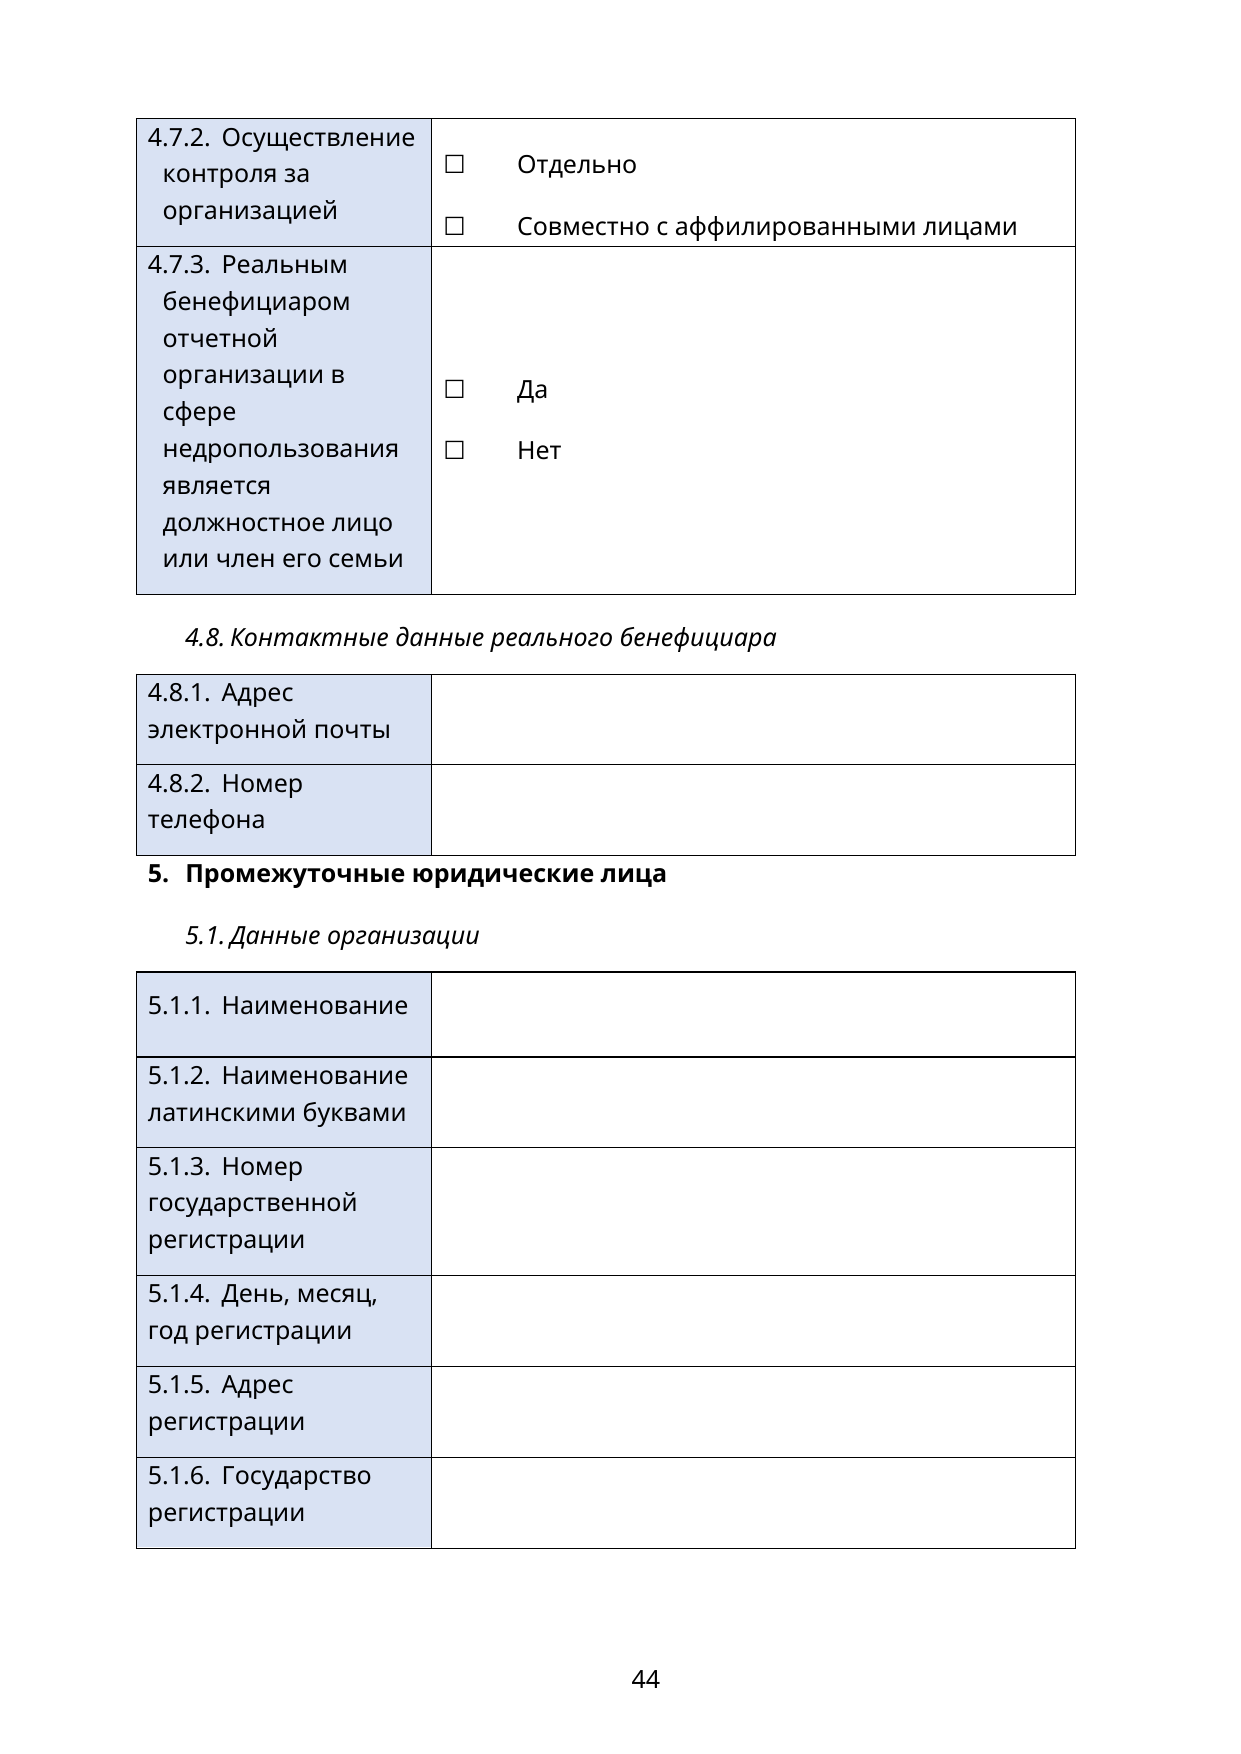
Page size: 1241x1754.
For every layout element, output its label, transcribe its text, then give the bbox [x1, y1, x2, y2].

table_cell [432, 765, 1075, 855]
table_header [432, 675, 1075, 764]
table_cell [432, 1458, 1075, 1547]
table_cell [432, 1058, 1075, 1147]
table_cell День, месяц, год регистрации [137, 1276, 431, 1366]
table_header Наименование [137, 973, 431, 1056]
table_cell [432, 1367, 1075, 1457]
table_cell Реальным бенефициаром отчетной организации в сфере недропользования является должностное лицо или член его семьи [137, 247, 431, 594]
list Данные организации [185, 918, 1144, 952]
table_cell Наименование латинскими буквами [137, 1058, 431, 1147]
table_header [432, 973, 1075, 1056]
table_cell Номер телефона [137, 765, 431, 855]
list Промежуточные юридические лица [148, 856, 1144, 890]
table_cell Номер государственной регистрации [137, 1148, 431, 1275]
table_cell Государство регистрации [137, 1458, 431, 1547]
list Контактные данные реального бенефициара [185, 620, 1144, 654]
table_cell Адрес регистрации [137, 1367, 431, 1457]
table_cell Осуществление контроля за организацией [137, 119, 431, 246]
table_cell Да Нет [432, 247, 1075, 594]
table_header Адрес электронной почты [137, 675, 431, 764]
table_cell [432, 1276, 1075, 1366]
table_cell [432, 1148, 1075, 1275]
table_cell Отдельно Совместно с аффилированными лицами [432, 119, 1075, 246]
